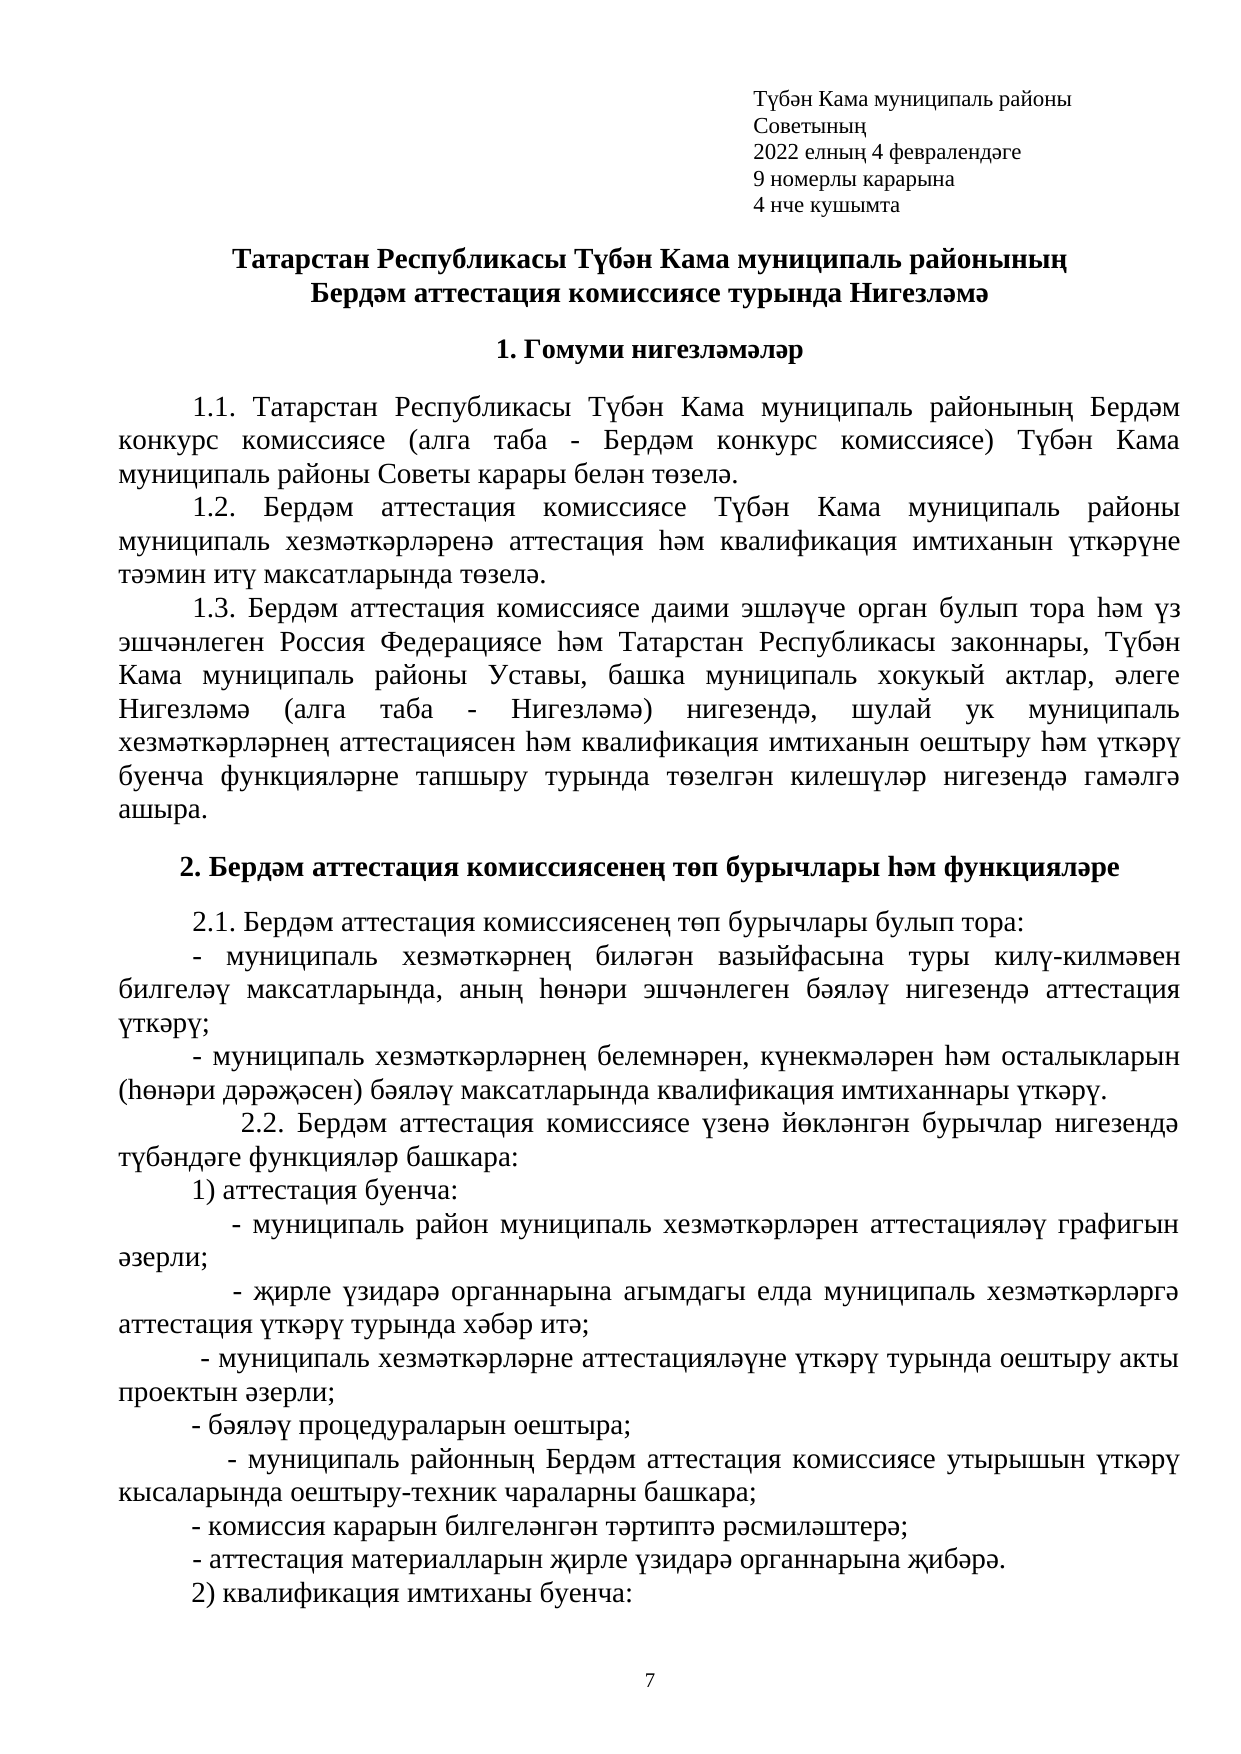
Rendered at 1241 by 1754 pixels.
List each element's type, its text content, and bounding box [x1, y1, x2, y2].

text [118, 1508, 1181, 1541]
text 1) аттестация буенча: [118, 1172, 1181, 1206]
text 1.3. Бердәм аттестация комиссиясе даими эшләүче орган булып тора һәм үз эшчәнлеген Россия Федерациясе һәм Татарстан Республикасы законнары, Түбән Кама муниципаль районы Уставы, башка муниципаль хокукый актлар, әлеге Нигезләмә (алга таба - Нигезләмә) нигезендә, шулай ук муниципаль хезмәткәрләрнең аттестациясен һәм квалификация имтиханын оештыру һәм үткәрү буенча функцияләрне тапшыру турында төзелгән килешүләр нигезендә гамәлгә ашыра. [118, 590, 1181, 825]
text - муниципаль хезмәткәрләрнең белемнәрен, күнекмәләрен һәм осталыкларын (һөнәри дәрәҗәсен) бәяләү максатларында квалификация имтиханнары үткәрү. [118, 1038, 1181, 1105]
text Татарстан Республикасы Түбән Кама муниципаль районының [118, 241, 1181, 275]
text 1.1. Татарстан Республикасы Түбән Кама муниципаль районының Бердәм конкурс комиссиясе (алга таба - Бердәм конкурс комиссиясе) Түбән Кама муниципаль районы Советы карары белән төзелә. [118, 389, 1181, 489]
text Советының [753, 112, 1181, 138]
text 1.2. Бердәм аттестация комиссиясе Түбән Кама муниципаль районы муниципаль хезмәткәрләренә аттестация һәм квалификация имтиханын үткәрүне тәэмин итү максатларында төзелә. [118, 489, 1181, 590]
text 2. Бердәм аттестация комиссиясенең төп бурычлары һәм функцияләре [118, 849, 1181, 883]
list - аттестация материалларын җирле үзидарә органнарына җибәрә. [118, 1541, 1181, 1575]
text - җирле үзидарә органнарына агымдагы елда муниципаль хезмәткәрләргә аттестация үткәрү турында хәбәр итә; [118, 1273, 1181, 1340]
text Бердәм аттестация комиссиясе турында Нигезләмә [118, 275, 1181, 308]
text 1. Гомуми нигезләмәләр [118, 332, 1181, 365]
text 2022 елның 4 февралендәге [753, 138, 1181, 164]
text - муниципаль район муниципаль хезмәткәрләрен аттестацияләү графигын әзерли; [118, 1206, 1181, 1273]
text - муниципаль хезмәткәрләрне аттестацияләүне үткәрү турында оештыру акты проектын әзерли; [118, 1340, 1181, 1407]
text 4 нче кушымта [753, 191, 1181, 217]
text 2.2. Бердәм аттестация комиссиясе үзенә йөкләнгән бурычлар нигезендә түбәндәге функцияләр башкара: [118, 1105, 1181, 1172]
text - муниципаль хезмәткәрнең биләгән вазыйфасына туры килү-килмәвен билгеләү максатларында, аның һөнәри эшчәнлеген бәяләү нигезендә аттестация үткәрү; [118, 938, 1181, 1038]
text Түбән Кама муниципаль районы [753, 86, 1181, 112]
text 2) квалификация имтиханы буенча: [118, 1575, 1181, 1608]
text 9 номерлы карарына [753, 164, 1181, 191]
text - муниципаль районның Бердәм аттестация комиссиясе утырышын үткәрү кысаларында оештыру-техник чараларны башкара; [118, 1441, 1181, 1508]
text 2.1. Бердәм аттестация комиссиясенең төп бурычлары булып тора: [118, 904, 1181, 938]
text - бәяләү процедураларын оештыра; [118, 1407, 1181, 1441]
